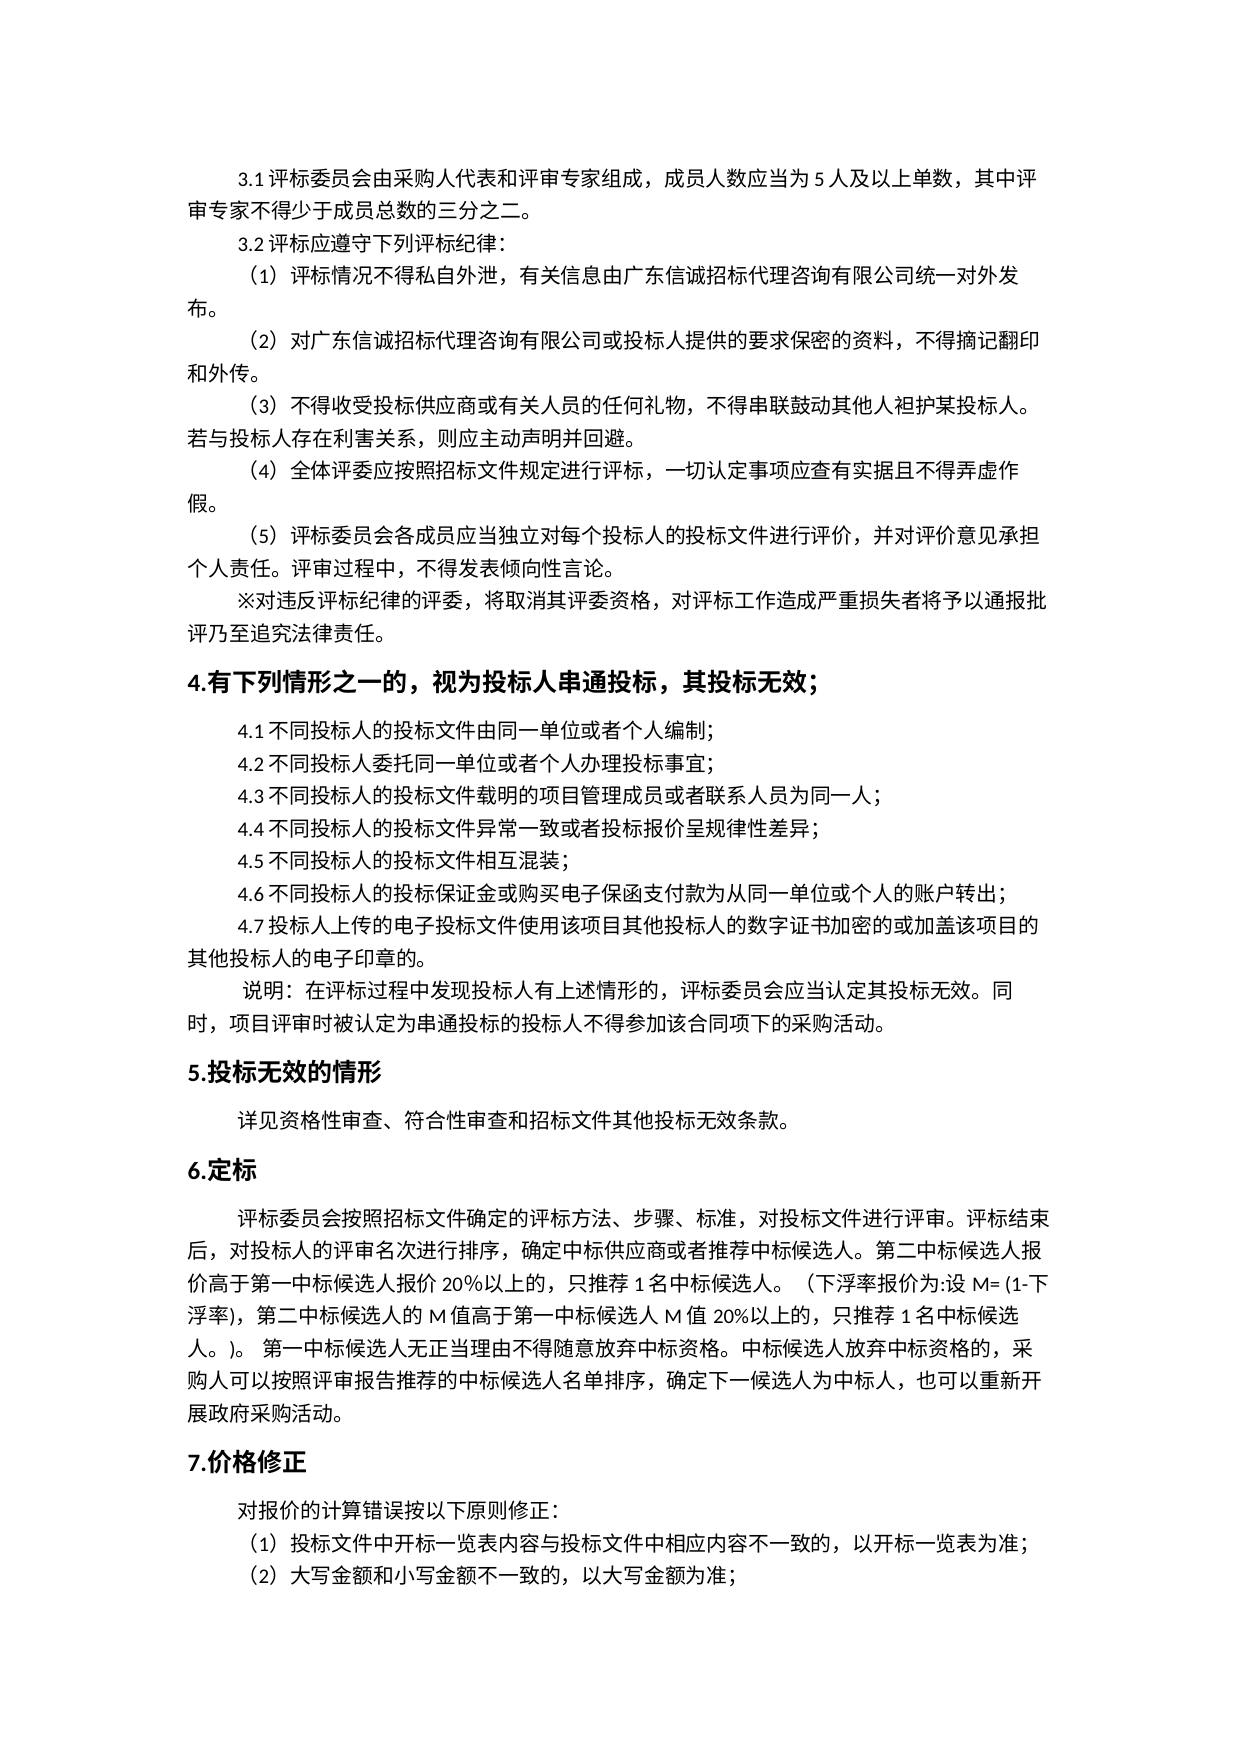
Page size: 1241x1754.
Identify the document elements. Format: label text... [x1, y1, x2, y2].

text （1）评标情况不得私自外泄，有关信息由广东信诚招标代理咨询有限公司统一对外发布。 [187, 259, 1053, 324]
text （2）大写金额和小写金额不一致的，以大写金额为准； [187, 1559, 1053, 1592]
text 详见资格性审查、符合性审查和招标文件其他投标无效条款。 [187, 1104, 1053, 1137]
text （2）对广东信诚招标代理咨询有限公司或投标人提供的要求保密的资料，不得摘记翻印和外传。 [187, 324, 1053, 389]
text （3）不得收受投标供应商或有关人员的任何礼物，不得串联鼓动其他人袒护某投标人。若与投标人存在利害关系，则应主动声明并回避。 [187, 389, 1053, 454]
text 4.7投标人上传的电子投标文件使用该项目其他投标人的数字证书加密的或加盖该项目的其他投标人的电子印章的。 [187, 909, 1053, 974]
text 4.5不同投标人的投标文件相互混装； [187, 844, 1053, 877]
text ※对违反评标纪律的评委，将取消其评委资格，对评标工作造成严重损失者将予以通报批评乃至追究法律责任。 [187, 584, 1053, 649]
text 对报价的计算错误按以下原则修正： [187, 1494, 1053, 1527]
text 4.2不同投标人委托同一单位或者个人办理投标事宜； [187, 747, 1053, 779]
text 4.有下列情形之一的，视为投标人串通投标，其投标无效； [187, 649, 1053, 714]
text 4.6不同投标人的投标保证金或购买电子保函支付款为从同一单位或个人的账户转出； [187, 877, 1053, 909]
text 3.2评标应遵守下列评标纪律： [187, 227, 1053, 259]
text 评标委员会按照招标文件确定的评标方法、步骤、标准，对投标文件进行评审。评标结束后，对投标人的评审名次进行排序，确定中标供应商或者推荐中标候选人。第二中标候选人报价高于第一中标候选人报价20％以上的，只推荐1名中标候选人。（下浮率报价为:设 M= (1-下浮率)，第二中标候选人的 M值高于第一中标候选人 M 值 20%以上的，只推荐 1名中标候选人。)。 第一中标候选人无正当理由不得随意放弃中标资格。中标候选人放弃中标资格的，采购人可以按照评审报告推荐的中标候选人名单排序，确定下一候选人为中标人，也可以重新开展政府采购活动。 [187, 1202, 1053, 1429]
text 5.投标无效的情形 [187, 1039, 1053, 1104]
text 4.4不同投标人的投标文件异常一致或者投标报价呈规律性差异； [187, 812, 1053, 844]
text 6.定标 [187, 1137, 1053, 1202]
text （5）评标委员会各成员应当独立对每个投标人的投标文件进行评价，并对评价意见承担个人责任。评审过程中，不得发表倾向性言论。 [187, 519, 1053, 584]
text 4.3不同投标人的投标文件载明的项目管理成员或者联系人员为同一人； [187, 779, 1053, 812]
text （4）全体评委应按照招标文件规定进行评标，一切认定事项应查有实据且不得弄虚作假。 [187, 454, 1053, 519]
text 说明：在评标过程中发现投标人有上述情形的，评标委员会应当认定其投标无效。同时，项目评审时被认定为串通投标的投标人不得参加该合同项下的采购活动。 [187, 974, 1053, 1039]
text 4.1不同投标人的投标文件由同一单位或者个人编制； [187, 714, 1053, 747]
text （1）投标文件中开标一览表内容与投标文件中相应内容不一致的，以开标一览表为准； [187, 1527, 1053, 1559]
text 7.价格修正 [187, 1429, 1053, 1494]
text 3.1评标委员会由采购人代表和评审专家组成，成员人数应当为5人及以上单数，其中评审专家不得少于成员总数的三分之二。 [187, 162, 1053, 227]
